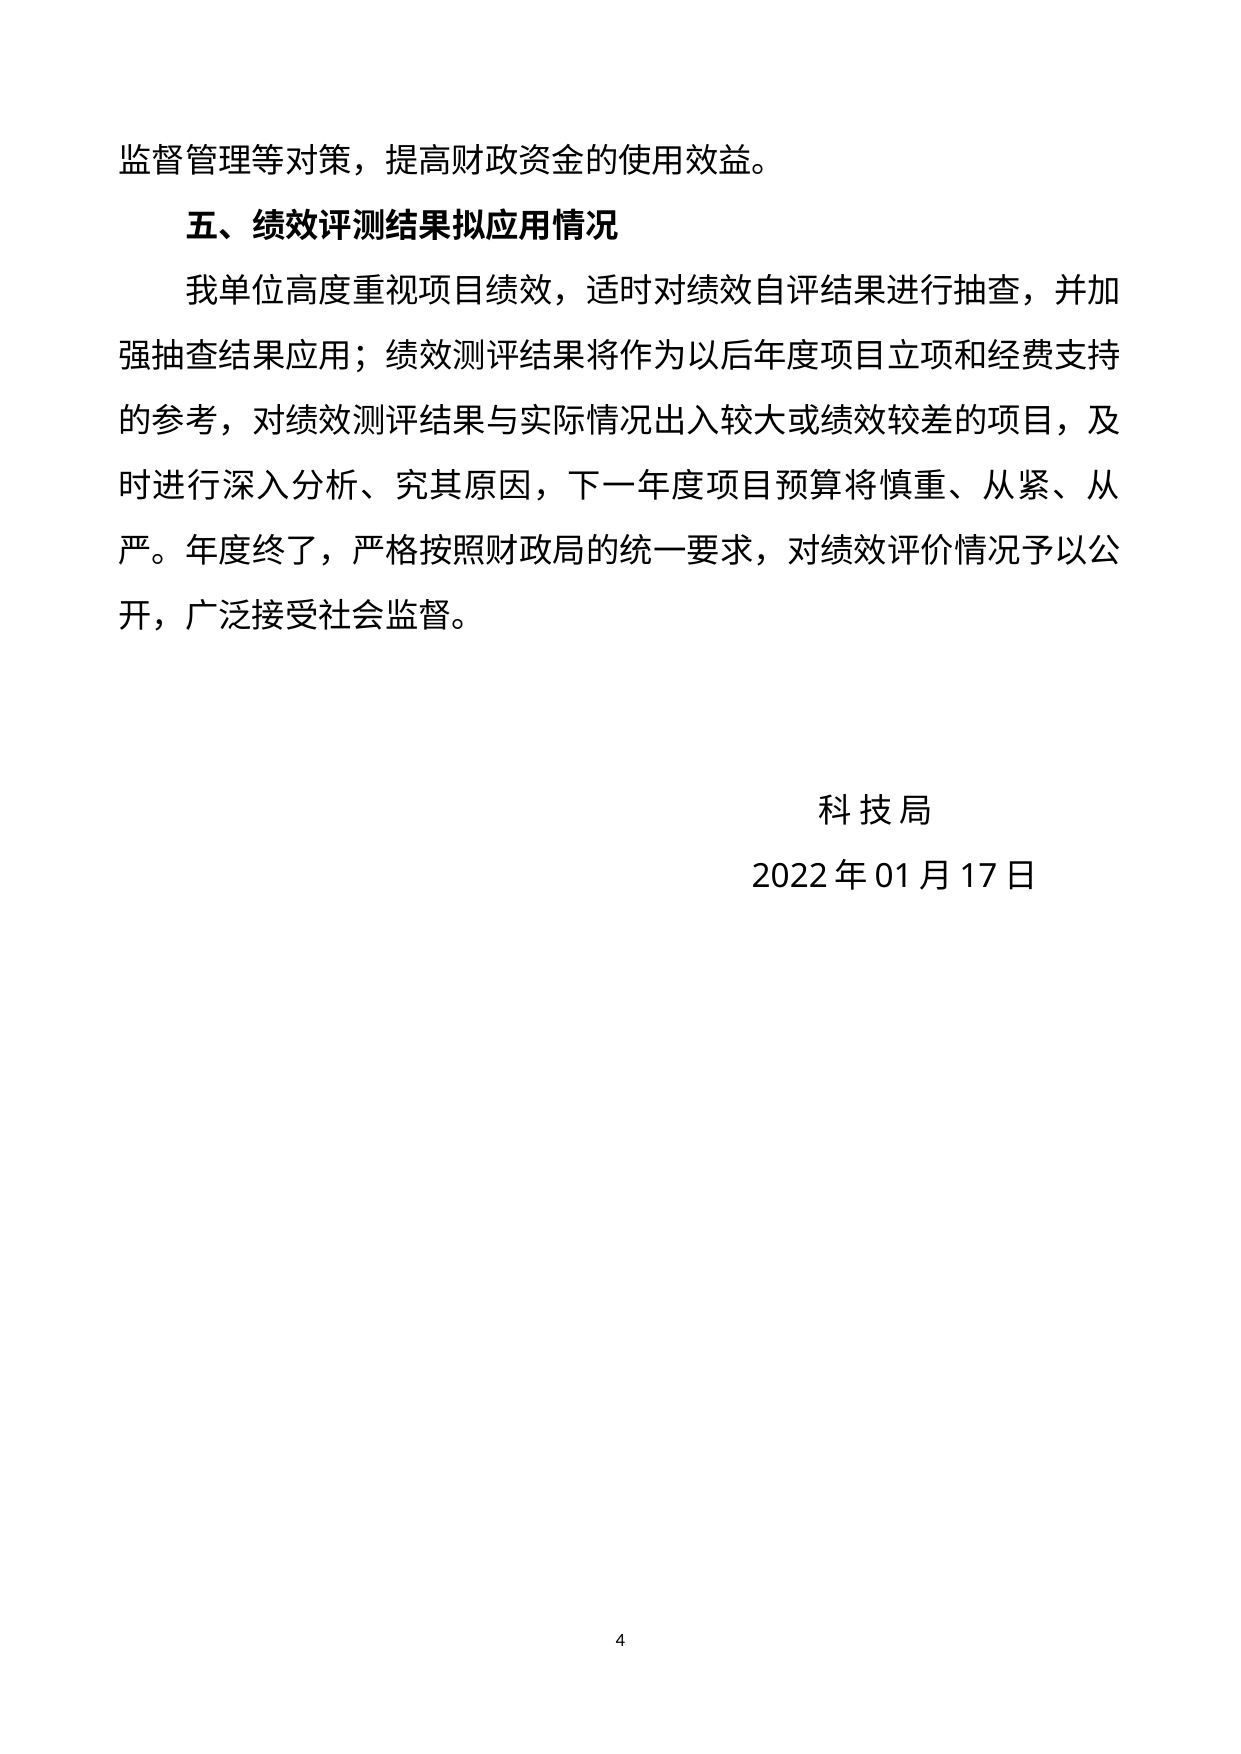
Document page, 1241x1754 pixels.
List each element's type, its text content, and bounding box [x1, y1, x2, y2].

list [118, 125, 1122, 190]
list 绩效评测结果拟应用情况 [118, 190, 1122, 255]
list 我单位高度重视项目绩效，适时对绩效自评结果进行抽查，并加强抽查结果应用；绩效测评结果将作为以后年度项目立项和经费支持的参考，对绩效测评结果与实际情况出入较大或绩效较差的项目，及时进行深入分析、究其原因，下一年度项目预算将慎重、从紧、从严。年度终了，严格按照财政局的统一要求，对绩效评价情况予以公开，广泛接受社会监督。 [118, 255, 1122, 645]
text 科 技 局 [118, 775, 1122, 840]
text 2022年01月17日 [118, 840, 1122, 905]
